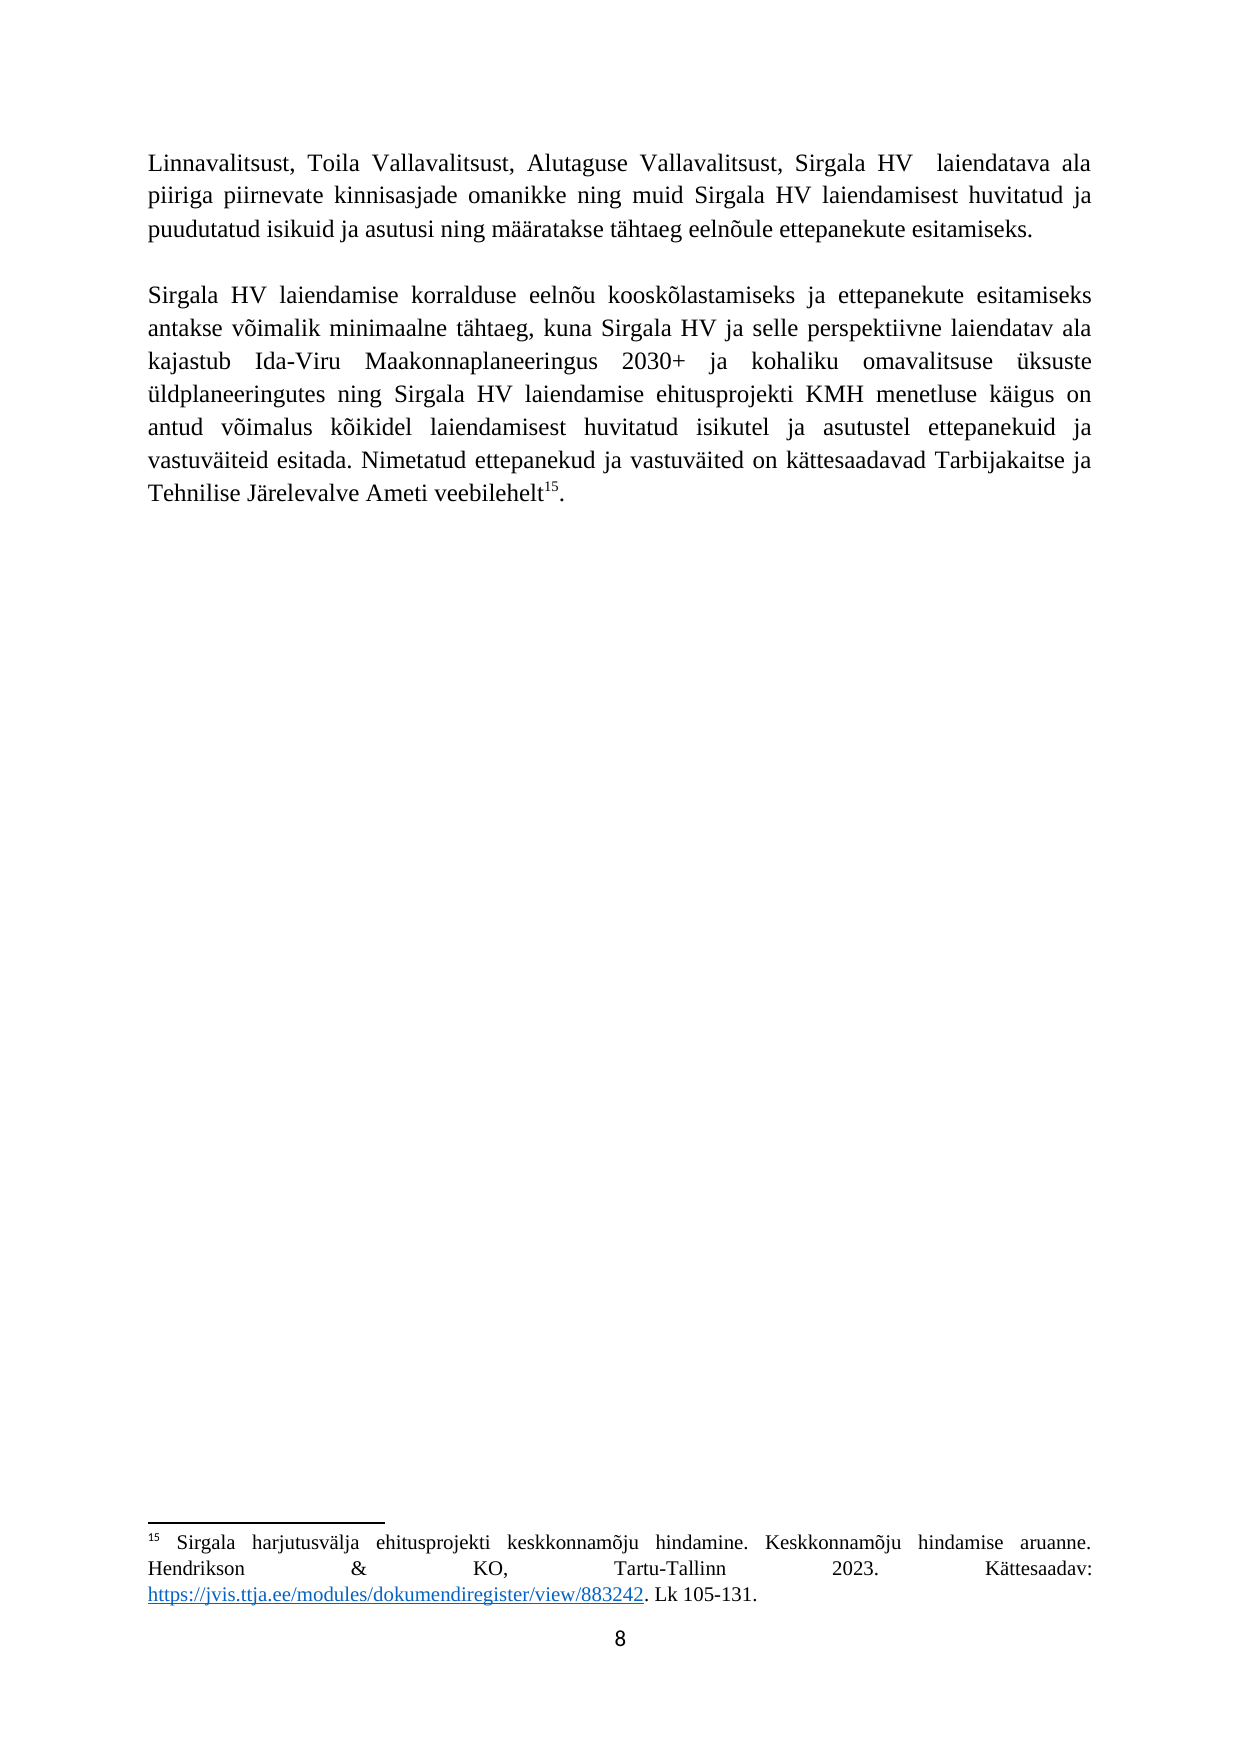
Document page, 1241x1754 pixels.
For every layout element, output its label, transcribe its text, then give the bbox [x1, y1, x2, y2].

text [148, 148, 1093, 242]
text Sirgala HV laiendamise korralduse eelnõu kooskõlastamiseks ja ettepanekute esitamiseks antakse võimalik minimaalne tähtaeg, kuna Sirgala HV ja selle perspektiivne laiendatav ala kajastub Ida-Viru Maakonnaplaneeringus 2030+ ja kohaliku omavalitsuse üksuste üldplaneeringutes ning Sirgala HV laiendamise ehitusprojekti KMH menetluse käigus on antud võimalus kõikidel laiendamisest huvitatud isikutel ja asutustel ettepanekuid ja vastuväiteid esitada. Nimetatud ettepanekud ja vastuväited on kättesaadavad Tarbijakaitse ja Tehnilise Järelevalve Ameti veebilehelt. [148, 280, 1093, 507]
